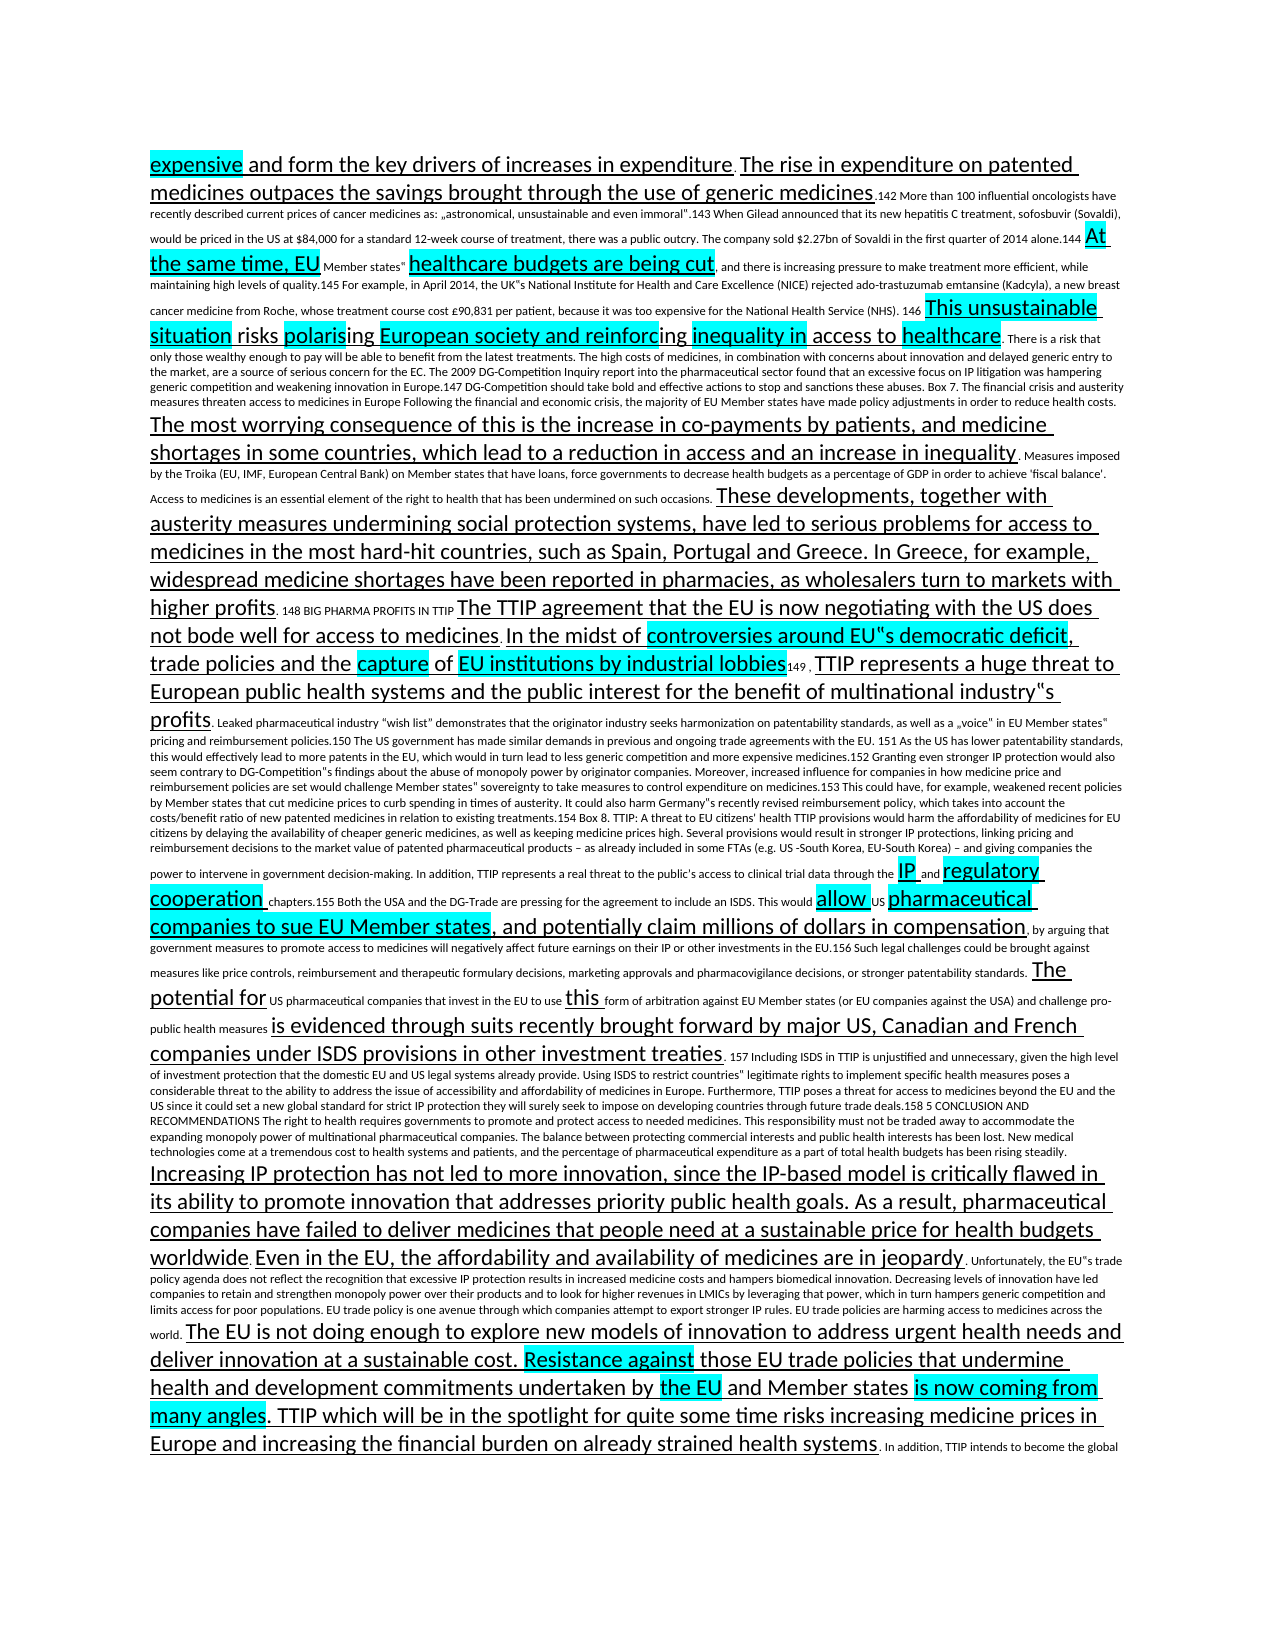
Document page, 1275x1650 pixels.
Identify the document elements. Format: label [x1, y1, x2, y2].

text [150, 150, 1125, 1457]
